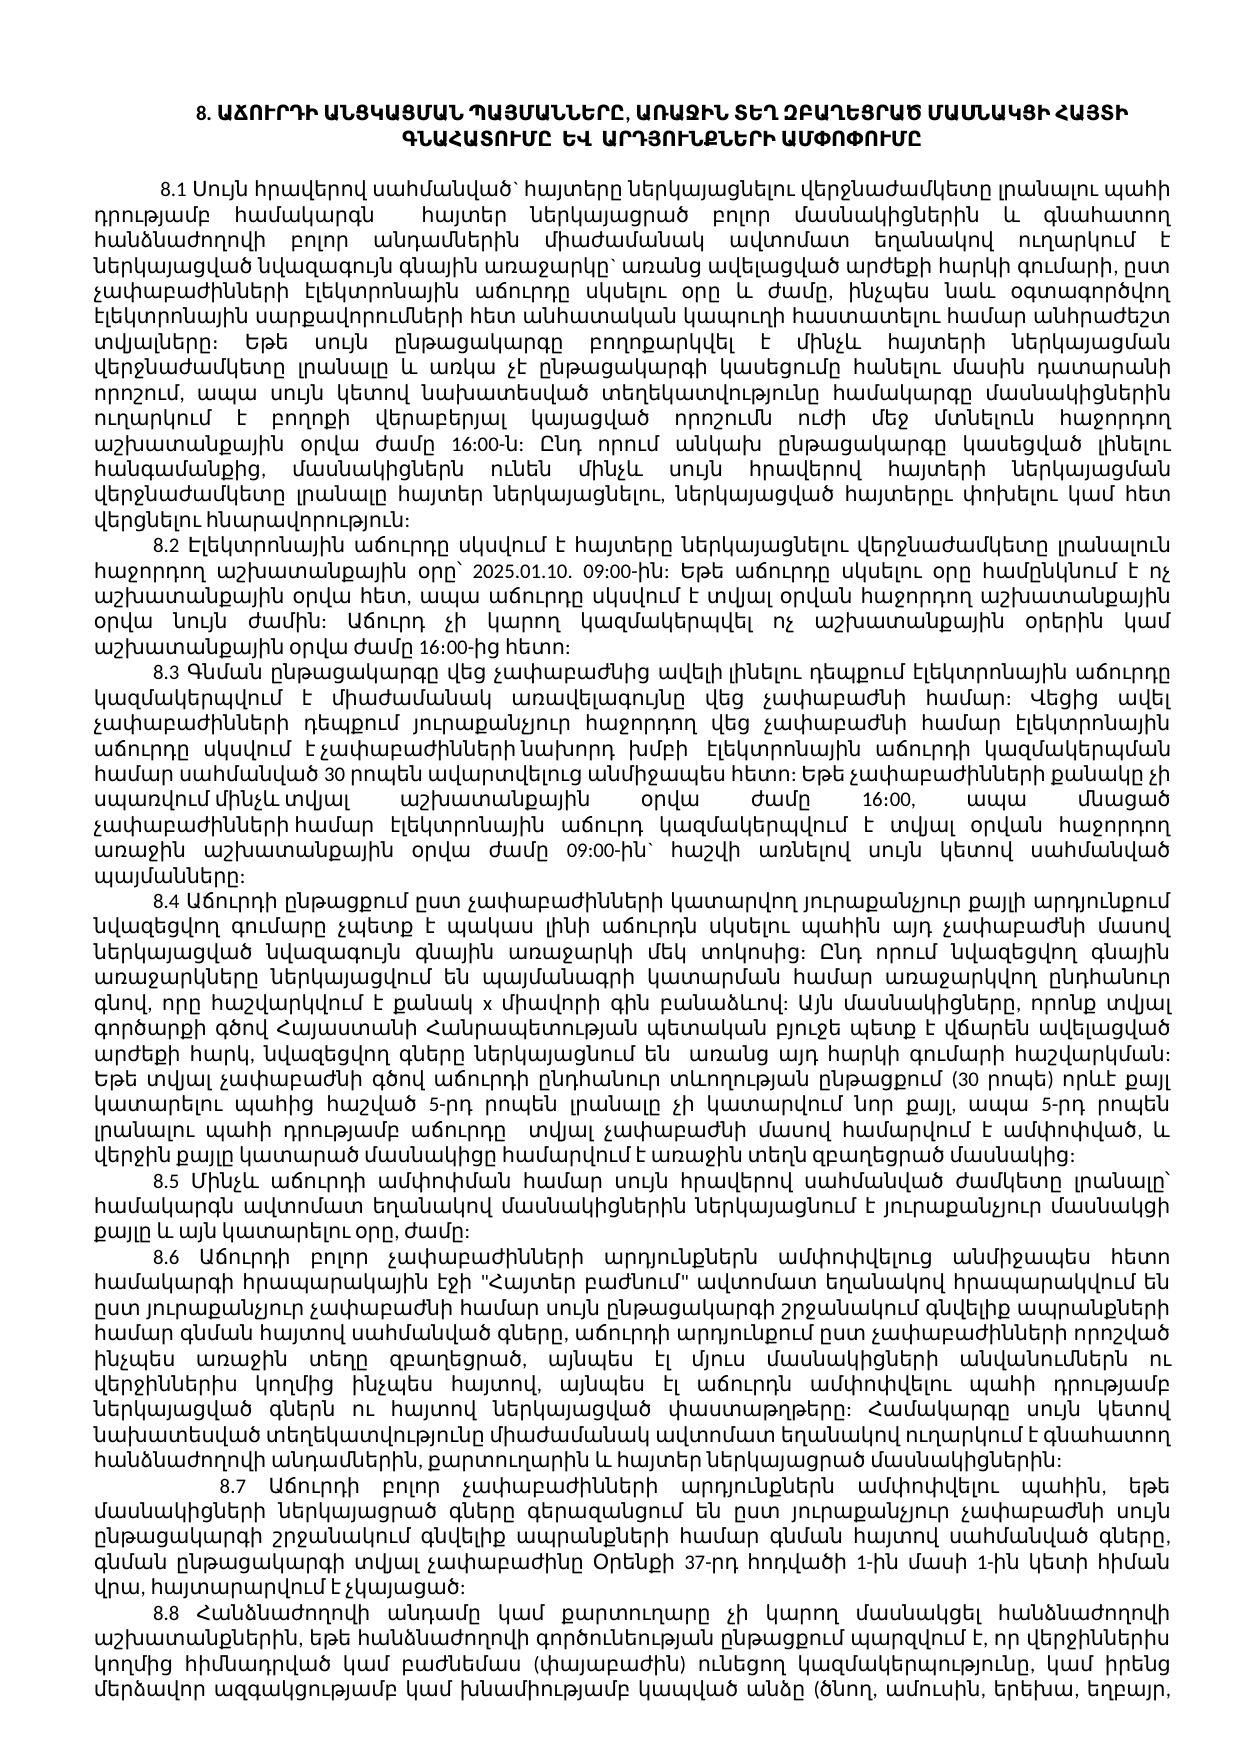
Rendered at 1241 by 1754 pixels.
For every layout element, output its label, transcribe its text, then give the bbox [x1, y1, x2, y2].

text 8.4 Աճուրդի ընթացքում ըստ չափաբաժինների կատարվող յուրաքանչյուր քայլի արդյունքում նվազեցվող գումարը չպետք է պակաս լինի աճուրդն սկսելու պահին այդ չափաբաժնի մասով ներկայացված նվազագույն գնային առաջարկի մեկ տոկոսից: Ընդ որում նվազեցվող գնային առաջարկները ներկայացվում են պայմանագրի կատարման համար առաջարկվող ընդհանուր գնով, որը հաշվարկվում է քանակ x միավորի գին բանաձևով: Այն մասնակիցները, որոնք տվյալ գործարքի գծով Հայաստանի Հանրապետության պետական բյուջե պետք է վճարեն ավելացված արժեքի հարկ, նվազեցվող գները ներկայացնում են առանց այդ հարկի գումարի հաշվարկման: Եթե տվյալ չափաբաժնի գծով աճուրդի ընդհանուր տևողության ընթացքում (30 րոպե) որևէ քայլ կատարելու պահից հաշված 5-րդ րոպեն լրանալը չի կատարվում նոր քայլ, ապա 5-րդ րոպեն լրանալու պահի դրությամբ աճուրդը տվյալ չափաբաժնի մասով համարվում է ամփոփված, և վերջին քայլը կատարած մասնակիցը համարվում է առաջին տեղն զբաղեցրած մասնակից: [94, 888, 1171, 1168]
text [94, 1600, 1171, 1702]
text 8.2 Էլեկտրոնային աճուրդը սկսվում է հայտերը ներկայացնելու վերջնաժամկետը լրանալուն հաջորդող աշխատանքային օրը՝ 2025.01.10. 09:00 -ին: Եթե աճուրդը սկսելու օրը համընկնում է ոչ աշխատանքային օրվա հետ, ապա աճուրդը սկսվում է տվյալ օրվան հաջորդող աշխատանքային օրվա նույն ժամին: Աճուրդ չի կարող կազմակերպվել ոչ աշխատանքային օրերին կամ աշխատանքային օրվա ժամը 16։00-ից հետո: [94, 532, 1171, 659]
text 8.7 Աճուրդի բոլոր չափաբաժինների արդյունքներն ամփոփվելու պահին, եթե մասնակիցների ներկայացրած գները գերազանցում են ըստ յուրաքանչյուր չափաբաժնի սույն ընթացակարգի շրջանակում գնվելիք ապրանքների համար գնման հայտով սահմանված գները, գնման ընթացակարգի տվյալ չափաբաժինը Օրենքի 37-րդ հոդվածի 1-ին մասի 1-ին կետի հիման վրա, հայտարարվում է չկայացած: [94, 1473, 1171, 1600]
text 8.6 Աճուրդի բոլոր չափաբաժինների արդյունքներն ամփոփվելուց անմիջապես հետո համակարգի հրապարակային էջի "Հայտեր բաժնում" ավտոմատ եղանակով հրապարակվում են ըստ յուրաքանչյուր չափաբաժնի համար սույն ընթացակարգի շրջանակում գնվելիք ապրանքների համար գնման հայտով սահմանված գները, աճուրդի արդյունքում ըստ չափաբաժինների որոշված ինչպես առաջին տեղը զբաղեցրած, այնպես էլ մյուս մասնակիցների անվանումներն ու վերջիններիս կողմից ինչպես հայտով, այնպես էլ աճուրդն ամփոփվելու պահի դրությամբ ներկայացված գներն ու հայտով ներկայացված փաստաթղթերը: Համակարգը սույն կետով նախատեսված տեղեկատվությունը միաժամանակ ավտոմատ եղանակով ուղարկում է գնահատող հանձնաժողովի անդամներին, քարտուղարին և հայտեր ներկայացրած մասնակիցներին: [94, 1244, 1171, 1473]
text 8.1 Սույն հրավերով սահմանված` հայտերը ներկայացնելու վերջնաժամկետը լրանալու պահի դրությամբ համակարգն հայտեր ներկայացրած բոլոր մասնակիցներին և գնահատող հանձնաժողովի բոլոր անդամներին միաժամանակ ավտոմատ եղանակով ուղարկում է ներկայացված նվազագույն գնային առաջարկը` առանց ավելացված արժեքի հարկի գումարի, ըստ չափաբաժինների էլեկտրոնային աճուրդը սկսելու օրը և ժամը, ինչպես նաև օգտագործվող էլեկտրոնային սարքավորումների հետ անհատական կապուղի հաստատելու համար անհրաժեշտ տվյալները։ Եթե սույն ընթացակարգը բողոքարկվել է մինչև հայտերի ներկայացման վերջնաժամկետը լրանալը և առկա չէ ընթացակարգի կասեցումը հանելու մասին դատարանի որոշում, ապա սույն կետով նախատեսված տեղեկատվությունը համակարգը մասնակիցներին ուղարկում է բողոքի վերաբերյալ կայացված որոշումն ուժի մեջ մտնելուն հաջորդող աշխատանքային օրվա ժամը 16:00-ն: Ընդ որում անկախ ընթացակարգը կասեցված լինելու հանգամանքից, մասնակիցներն ունեն մինչև սույն հրավերով հայտերի ներկայացման վերջնաժամկետը լրանալը հայտեր ներկայացնելու, ներկայացված հայտերըւ փոխելու կամ հետ վերցնելու հնարավորություն: [94, 177, 1171, 532]
text 8. ԱՃՈՒՐԴԻ ԱՆՑԿԱՑՄԱՆ ՊԱՅՄԱՆՆԵՐԸ, ԱՌԱՋԻՆ ՏԵՂ ԶԲԱՂԵՑՐԱԾ ՄԱՍՆԱԿՑԻ ՀԱՅՏԻ [94, 100, 1171, 126]
text 8.5 Մինչև աճուրդի ամփոփման համար սույն հրավերով սահմանված ժամկետը լրանալը՝ համակարգն ավտոմատ եղանակով մասնակիցներին ներկայացնում է յուրաքանչյուր մասնակցի քայլը և այն կատարելու օրը, ժամը: [94, 1168, 1171, 1244]
text ԳՆԱՀԱՏՈՒՄԸ ԵՎ ԱՐԴՅՈՒՆՔՆԵՐԻ ԱՄՓՈՓՈՒՄԸ [94, 126, 1171, 151]
text 8.3 Գնման ընթացակարգը վեց չափաբաժնից ավելի լինելու դեպքում էլեկտրոնային աճուրդը կազմակերպվում է միաժամանակ առավելագույնը վեց չափաբաժնի համար: Վեցից ավել չափաբաժինների դեպքում յուրաքանչյուր հաջորդող վեց չափաբաժնի համար էլեկտրոնային աճուրդը սկսվում է չափաբաժինների նախորդ խմբի էլեկտրոնային աճուրդի կազմակերպման համար սահմանված 30 րոպեն ավարտվելուց անմիջապես հետո: Եթե չափաբաժինների քանակը չի սպառվում մինչև տվյալ աշխատանքային օրվա ժամը 16։00, ապա մնացած չափաբաժինների համար էլեկտրոնային աճուրդ կազմակերպվում է տվյալ օրվան հաջորդող առաջին աշխատանքային օրվա ժամը 09:00-ին` հաշվի առնելով սույն կետով սահմանված պայմանները: [94, 659, 1171, 888]
